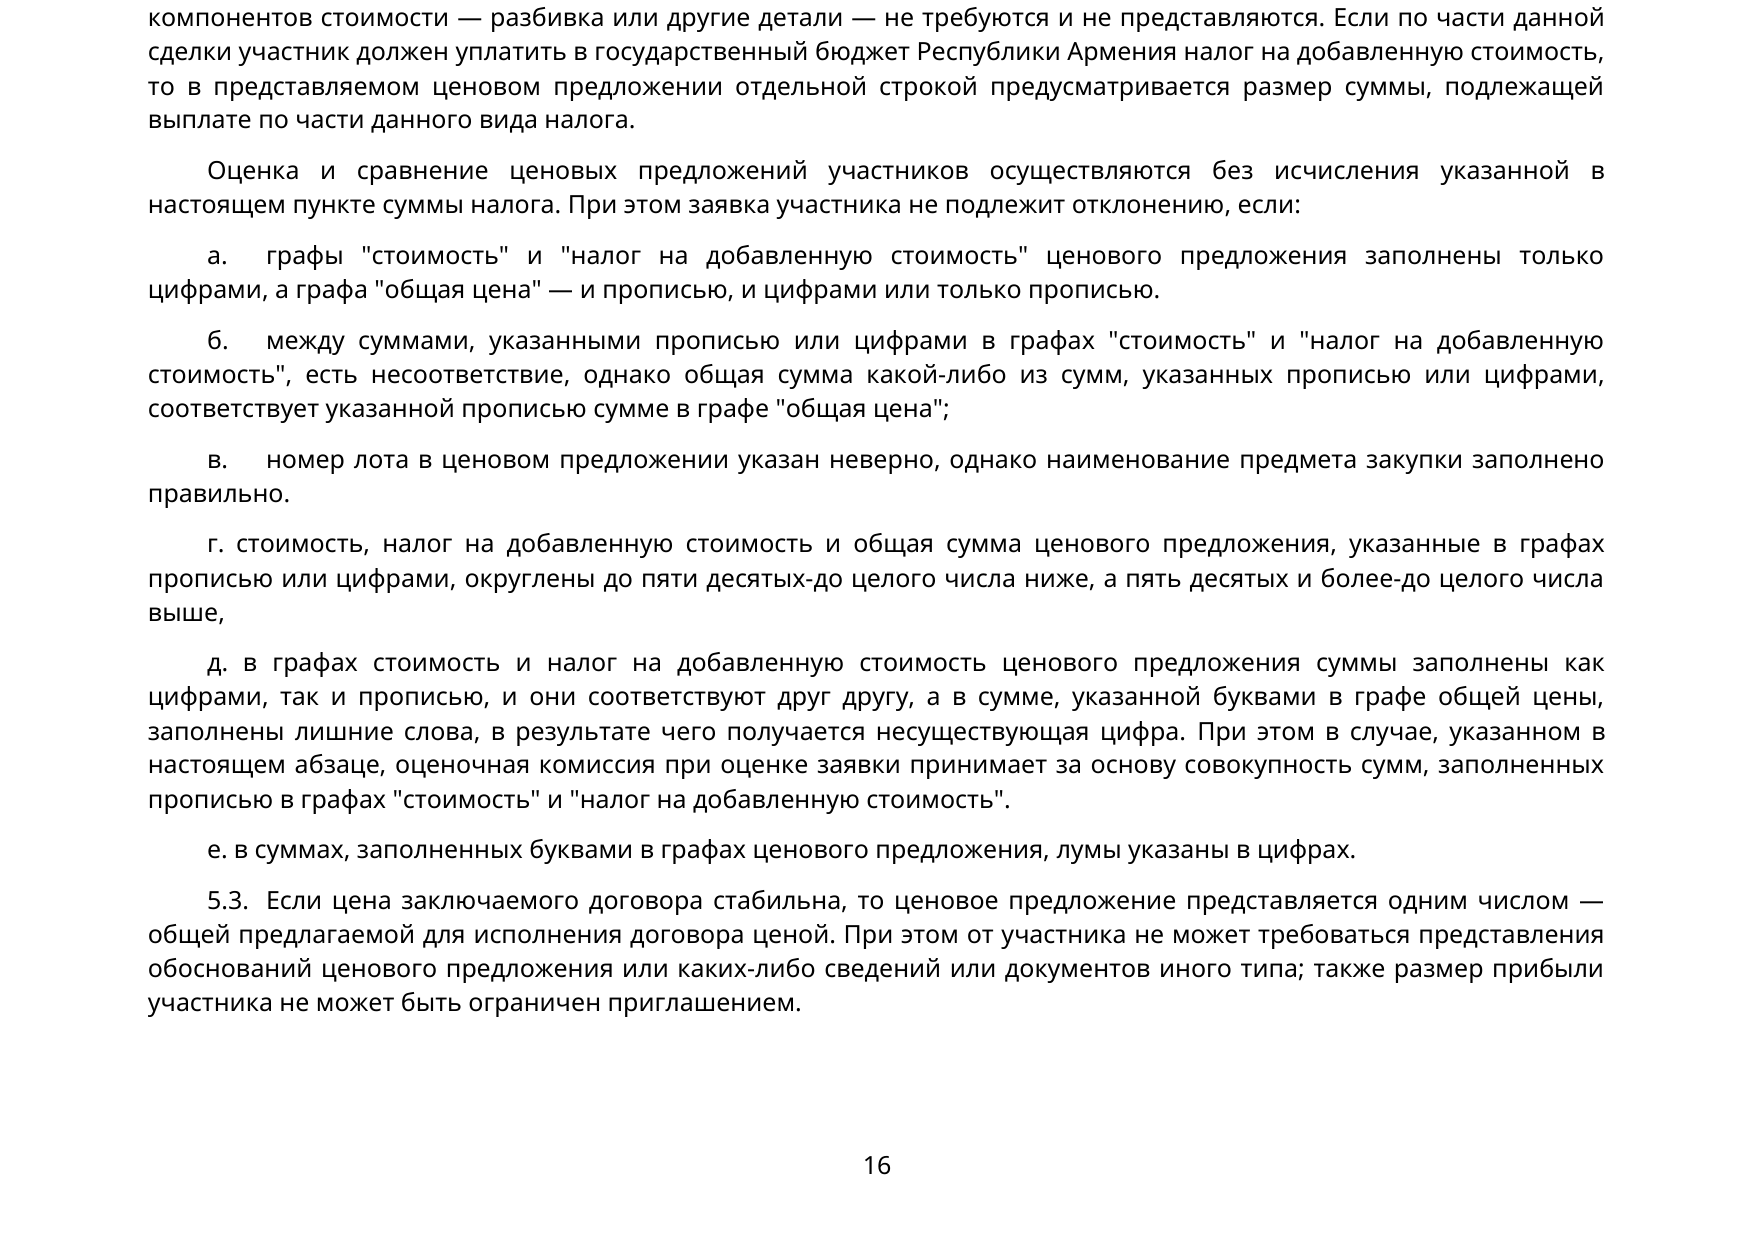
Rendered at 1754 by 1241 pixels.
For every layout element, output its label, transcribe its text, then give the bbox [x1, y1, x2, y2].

text а. графы "стоимость" и "налог на добавленную стоимость" ценового предложения заполнены только цифрами, а графа "общая цена" — и прописью, и цифрами или только прописью. [148, 238, 1606, 306]
text е. в суммах, заполненных буквами в графах ценового предложения, лумы указаны в цифрах. [148, 832, 1606, 866]
text Оценка и сравнение ценовых предложений участников осуществляются без исчисления указанной в настоящем пункте суммы налога. При этом заявка участника не подлежит отклонению, если: [148, 153, 1606, 221]
text г. стоимость, налог на добавленную стоимость и общая сумма ценового предложения, указанные в графах прописью или цифрами, округлены до пяти десятых-до целого числа ниже, а пять десятых и более-до целого числа выше, [148, 526, 1606, 628]
text д. в графах стоимость и налог на добавленную стоимость ценового предложения суммы заполнены как цифрами, так и прописью, и они соответствуют друг другу, а в сумме, указанной буквами в графе общей цены, заполнены лишние слова, в результате чего получается несуществующая цифра. При этом в случае, указанном в настоящем абзаце, оценочная комиссия при оценке заявки принимает за основу совокупность сумм, заполненных прописью в графах "стоимость" и "налог на добавленную стоимость". [148, 645, 1606, 815]
text б. между суммами, указанными прописью или цифрами в графах "стоимость" и "налог на добавленную стоимость", есть несоответствие, однако общая сумма какой-либо из сумм, указанных прописью или цифрами, соответствует указанной прописью сумме в графе "общая цена"; [148, 322, 1606, 425]
text 5.3. Если цена заключаемого договора стабильна, то ценовое предложение представляется одним числом — общей предлагаемой для исполнения договора ценой. При этом от участника не может требоваться представления обоснований ценового предложения или каких-либо сведений или документов иного типа; также размер прибыли участника не может быть ограничен приглашением. [148, 883, 1606, 1019]
text 5.2. Участник представляет ценовое предложение в форме расчета, состоящего из обобщенных компонентов - стоимость (совокупность себестоимости и прогнозируемой прибыли) и налог на добавленную стоимость. Расчет компонентов стоимости — разбивка или другие детали — не требуются и не представляются. Если по части данной сделки участник должен уплатить в государственный бюджет Республики Армения налог на добавленную стоимость, то в представляемом ценовом предложении отдельной строкой предусматривается размер суммы, подлежащей выплате по части данного вида налога. [148, 0, 1606, 136]
text в. номер лота в ценовом предложении указан неверно, однако наименование предмета закупки заполнено правильно. [148, 441, 1606, 509]
